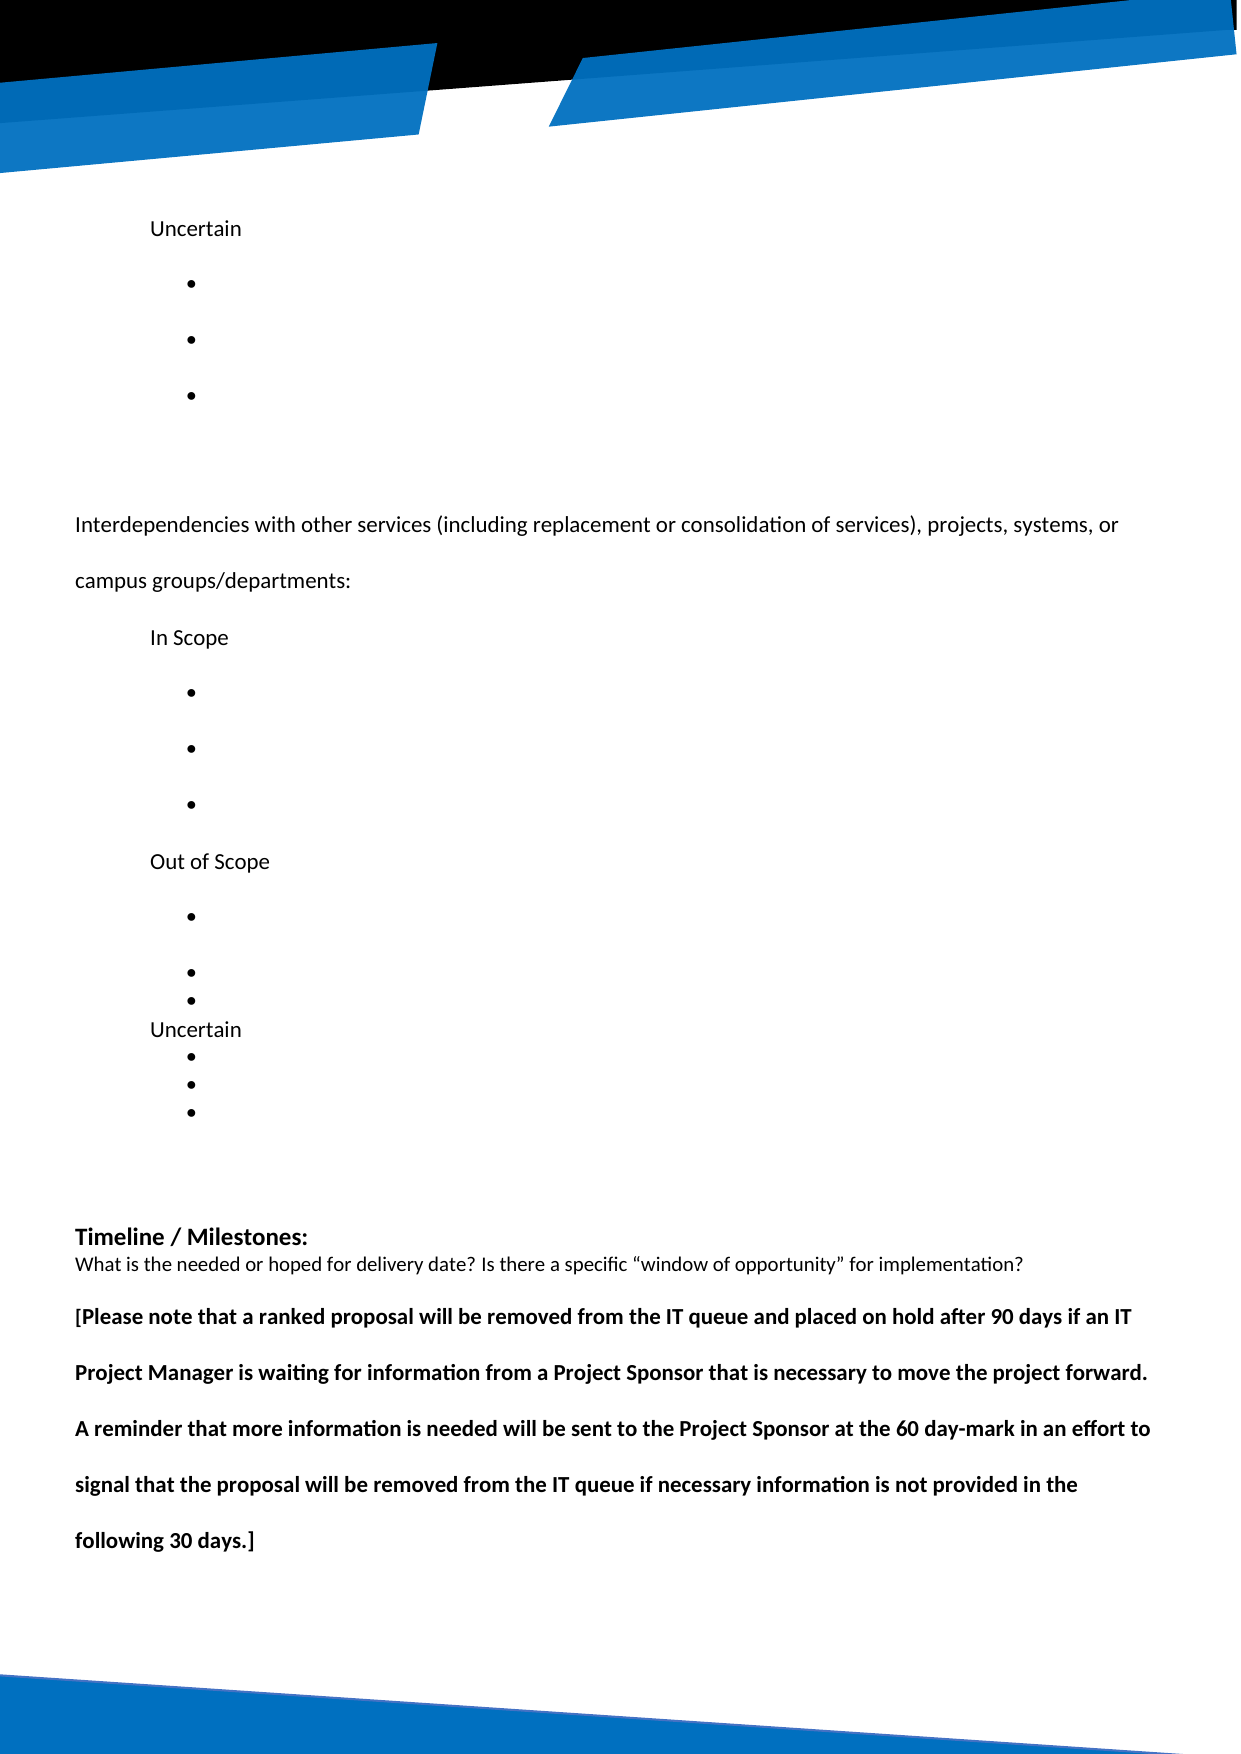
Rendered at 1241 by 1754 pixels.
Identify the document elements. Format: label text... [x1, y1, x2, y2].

text [Please note that a ranked proposal will be removed from the IT queue and placed on hold after 90 days if an IT Project Manager is waiting for information from a Project Sponsor that is necessary to move the project forward. A reminder that more information is needed will be sent to the Project Sponsor at the 60 day-mark in an effort to signal that the proposal will be removed from the IT queue if necessary information is not provided in the following 30 days.] [75, 1302, 1165, 1554]
subtitle Timeline / Milestones: [75, 1221, 1165, 1251]
text Interdependencies with other services (including replacement or consolidation of services), projects, systems, or campus groups/departments: [75, 511, 1165, 594]
text Out of Scope [150, 847, 1165, 875]
text Uncertain [150, 1015, 1165, 1043]
text What is the needed or hoped for delivery date? Is there a specific “window of opportunity” for implementation? [75, 1251, 1165, 1277]
text Uncertain [150, 214, 1165, 242]
text In Scope [150, 623, 1165, 651]
